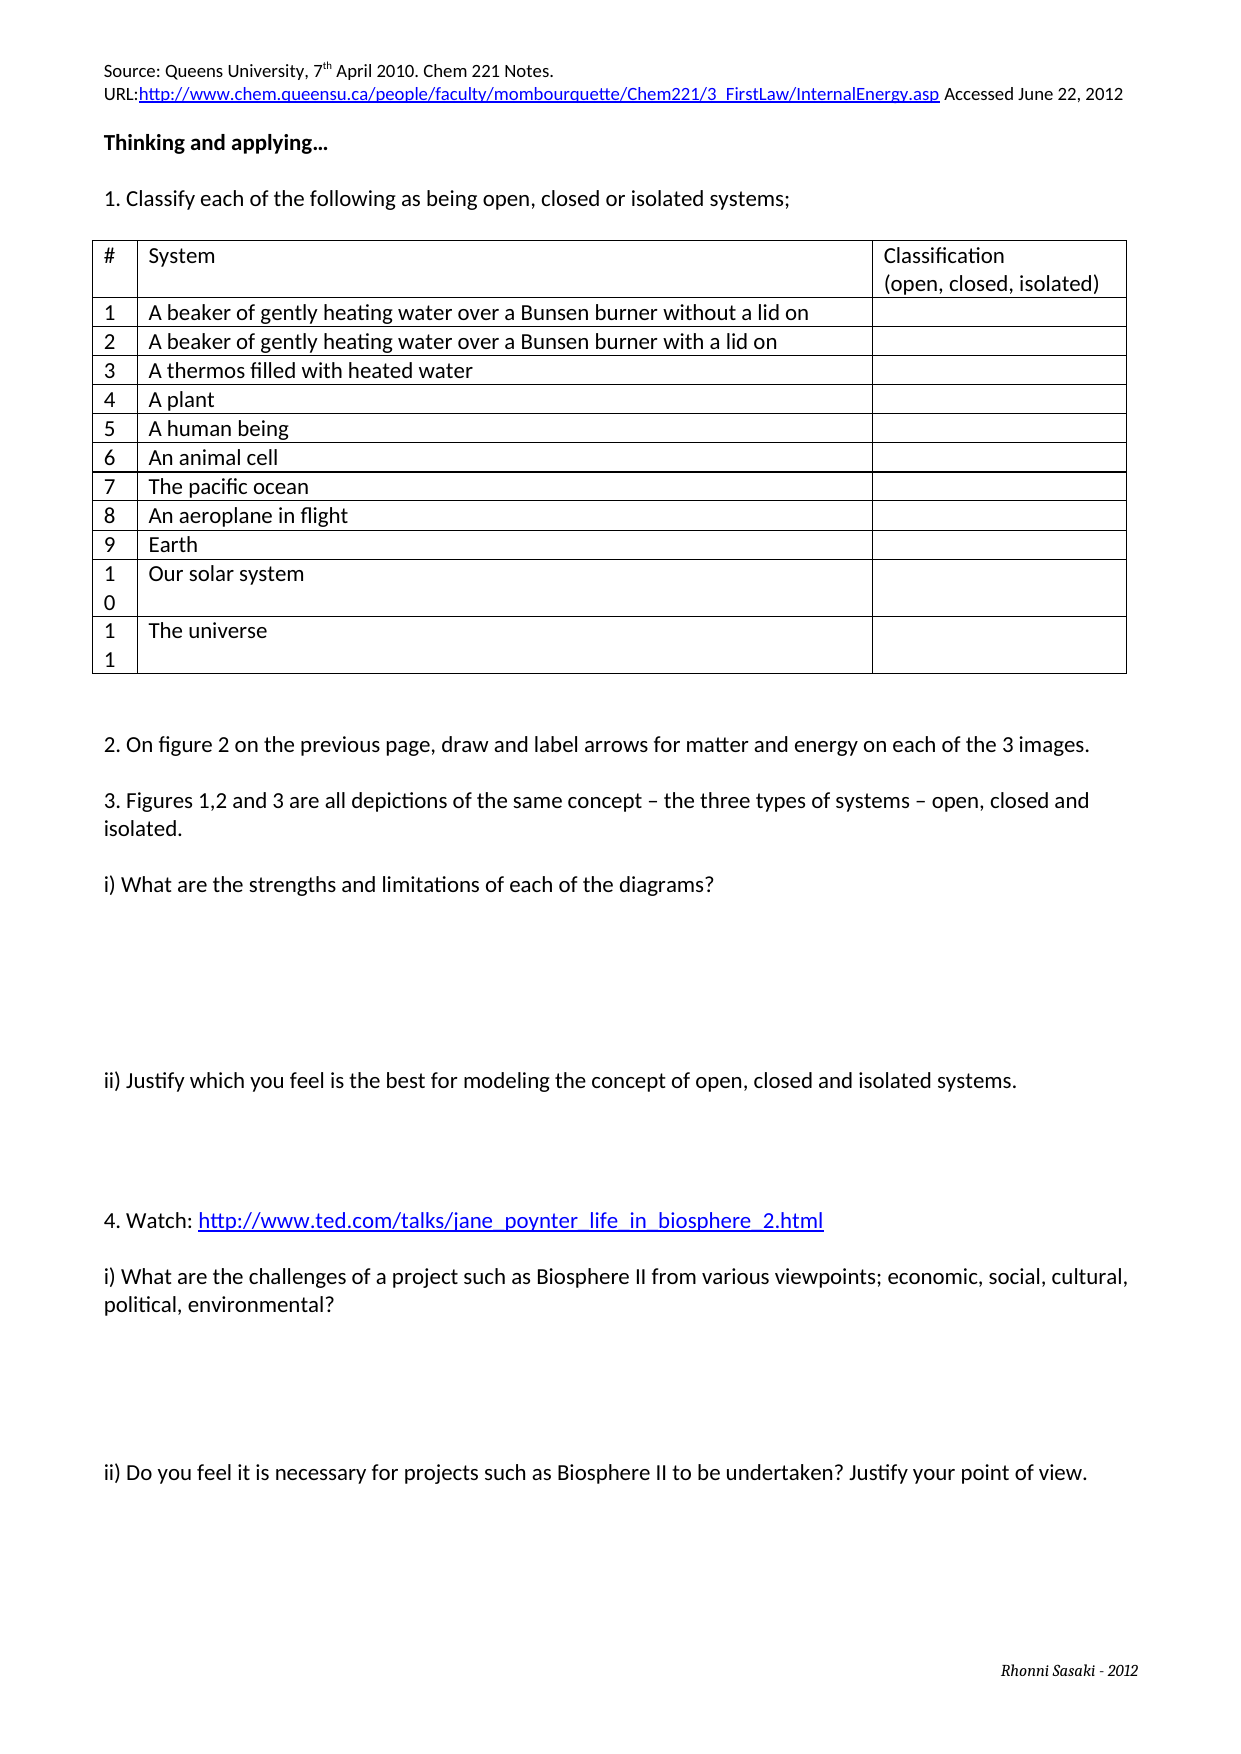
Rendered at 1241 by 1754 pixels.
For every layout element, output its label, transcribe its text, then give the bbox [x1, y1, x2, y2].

table_cell 1 [93, 298, 137, 326]
text 3. Figures 1,2 and 3 are all depictions of the same concept – the three types of systems – open, closed and isolated. [103, 786, 1138, 842]
table_cell 7 [93, 473, 137, 500]
text ii) Do you feel it is necessary for projects such as Biosphere II to be undertaken? Justify your point of view. [103, 1458, 1138, 1486]
table_cell An aeroplane in flight [138, 501, 872, 529]
table_cell A human being [138, 414, 872, 442]
table_cell [873, 414, 1126, 442]
table_cell 5 [93, 414, 137, 442]
table_cell [873, 617, 1126, 673]
table_cell A beaker of gently heating water over a Bunsen burner with a lid on [138, 327, 872, 355]
table_cell A beaker of gently heating water over a Bunsen burner without a lid on [138, 298, 872, 326]
text 1. Classify each of the following as being open, closed or isolated systems; [103, 184, 1138, 212]
table_cell [873, 327, 1126, 355]
text Source: Queens University, 7th April 2010. Chem 221 Notes. URL:http://www.chem.queensu.ca/people/faculty/mombourquette/Chem221/3_FirstLaw/InternalEnergy.asp Accessed June 22, 2012 [103, 59, 1138, 105]
text Thinking and applying… [103, 128, 1138, 156]
table_cell 11 [93, 617, 137, 673]
text 4. Watch: http://www.ted.com/talks/jane_poynter_life_in_biosphere_2.html [103, 1206, 1138, 1234]
table_cell A plant [138, 385, 872, 413]
text i) What are the strengths and limitations of each of the diagrams? [103, 870, 1138, 898]
table_cell [873, 531, 1126, 558]
table_cell 3 [93, 356, 137, 384]
table_header Classification (open, closed, isolated) [873, 241, 1126, 297]
table_cell A thermos filled with heated water [138, 356, 872, 384]
table_cell [873, 443, 1126, 471]
table_cell [873, 473, 1126, 500]
table_cell [873, 356, 1126, 384]
table_cell 10 [93, 560, 137, 616]
text ii) Justify which you feel is the best for modeling the concept of open, closed and isolated systems. [103, 1066, 1138, 1094]
table_cell 4 [93, 385, 137, 413]
table_cell 9 [93, 531, 137, 558]
table_cell 2 [93, 327, 137, 355]
table_cell [873, 298, 1126, 326]
table_cell The pacific ocean [138, 473, 872, 500]
table_cell [873, 385, 1126, 413]
table_cell An animal cell [138, 443, 872, 471]
text i) What are the challenges of a project such as Biosphere II from various viewpoints; economic, social, cultural, political, environmental? [103, 1262, 1138, 1318]
text 2. On figure 2 on the previous page, draw and label arrows for matter and energy on each of the 3 images. [103, 730, 1138, 758]
table_cell 6 [93, 443, 137, 471]
table_cell [873, 560, 1126, 616]
table_cell The universe [138, 617, 872, 673]
table_cell Earth [138, 531, 872, 558]
table_header # [93, 241, 137, 297]
table_cell Our solar system [138, 560, 872, 616]
table_header System [138, 241, 872, 297]
table_cell [873, 501, 1126, 529]
table_cell 8 [93, 501, 137, 529]
